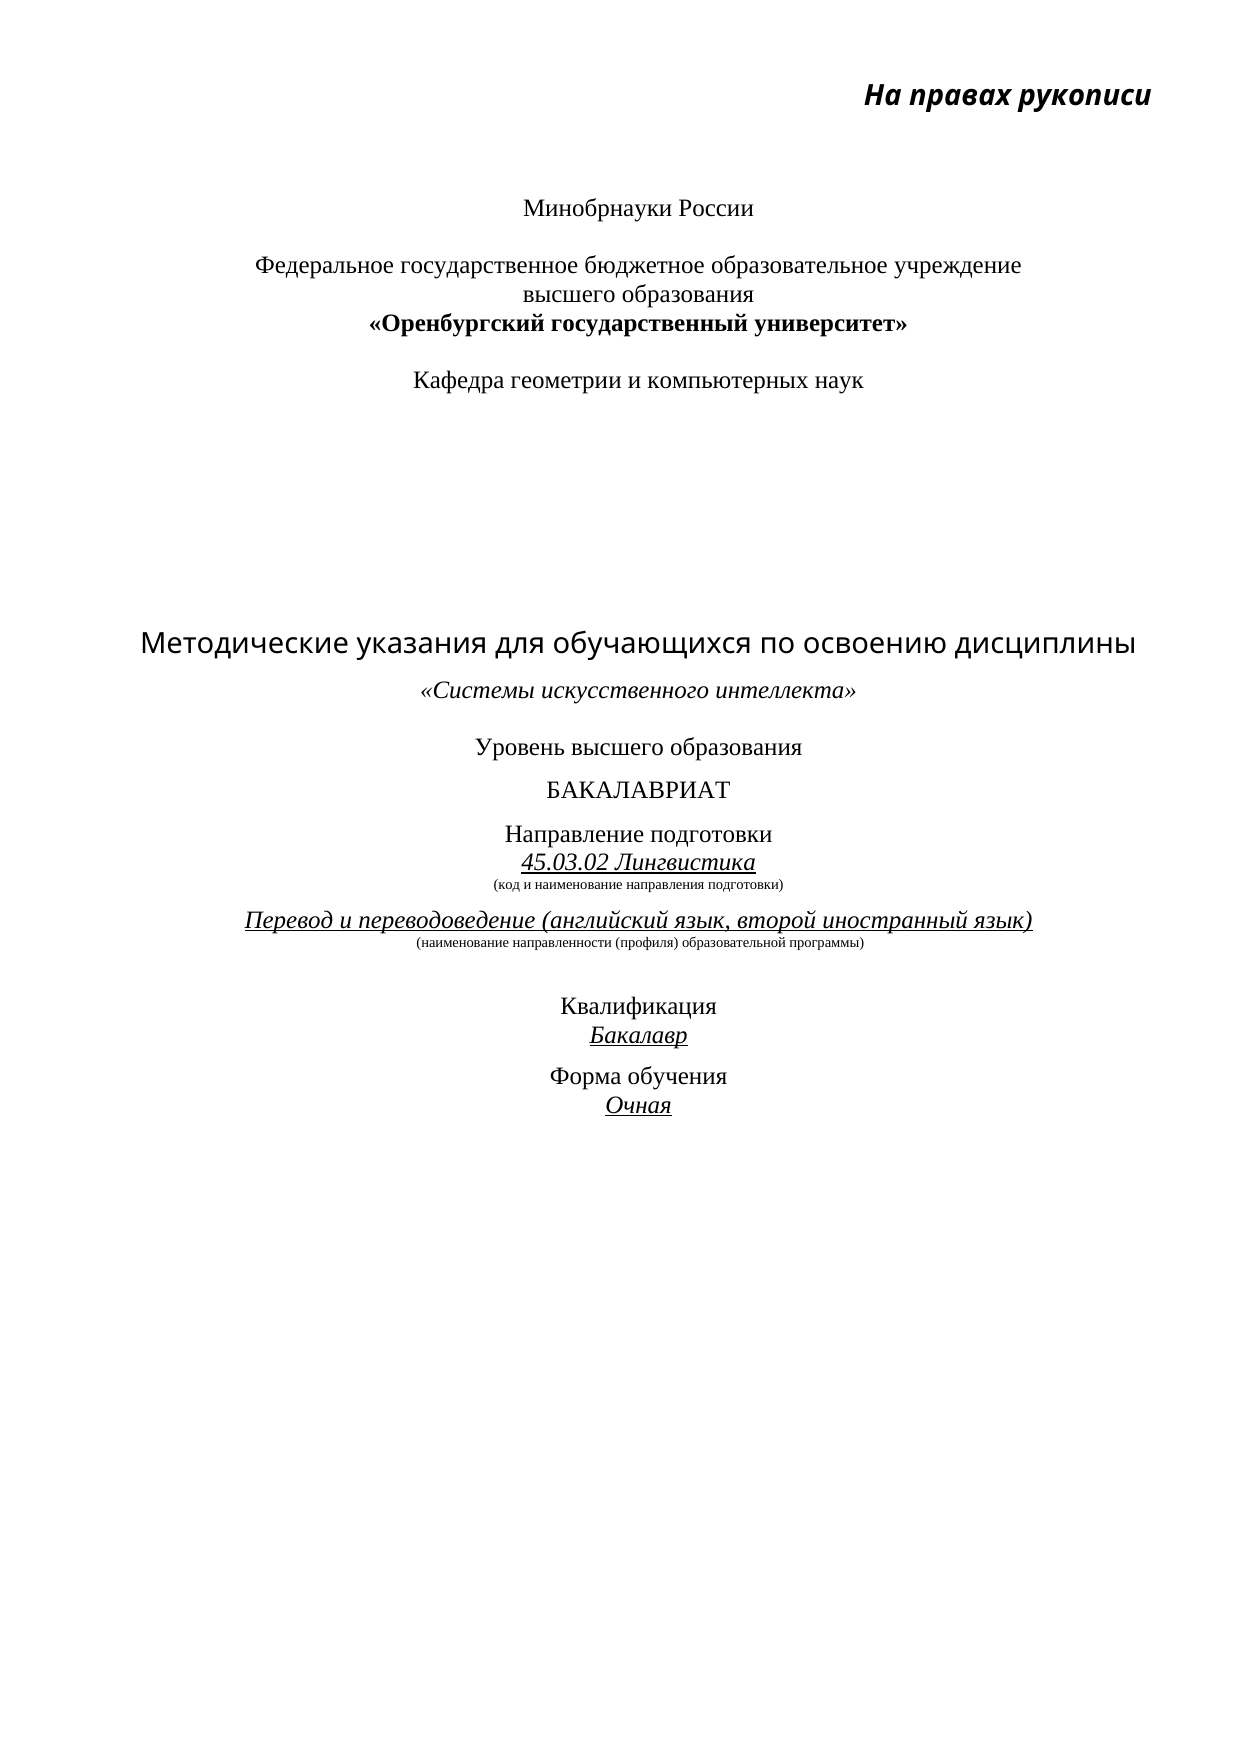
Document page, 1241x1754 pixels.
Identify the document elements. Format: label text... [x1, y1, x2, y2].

text Квалификация [125, 991, 1152, 1020]
text Очная [125, 1090, 1152, 1119]
text Методические указания для обучающихся по освоению дисциплины [125, 623, 1152, 662]
text Минобрнауки России [125, 193, 1152, 222]
text Кафедра геометрии и компьютерных наук [125, 365, 1152, 394]
text (наименование направленности (профиля) образовательной программы) [125, 934, 1152, 962]
text Федеральное государственное бюджетное образовательное учреждение [125, 250, 1152, 279]
text Уровень высшего образования [125, 732, 1152, 761]
text БАКАЛАВРИАТ [125, 776, 1152, 804]
text Направление подготовки [125, 819, 1152, 847]
text Форма обучения [125, 1061, 1152, 1090]
text (код и наименование направления подготовки) [125, 876, 1152, 905]
text высшего образования [125, 279, 1152, 308]
text «Системы искусственного интеллекта» [125, 675, 1152, 704]
text Бакалавр [125, 1020, 1152, 1049]
text 45.03.02 Лингвистика [125, 847, 1152, 876]
text На правах рукописи [125, 74, 1152, 113]
text Перевод и переводоведение (английский язык, второй иностранный язык) [125, 905, 1152, 934]
text «Оренбургский государственный университет» [125, 308, 1152, 337]
